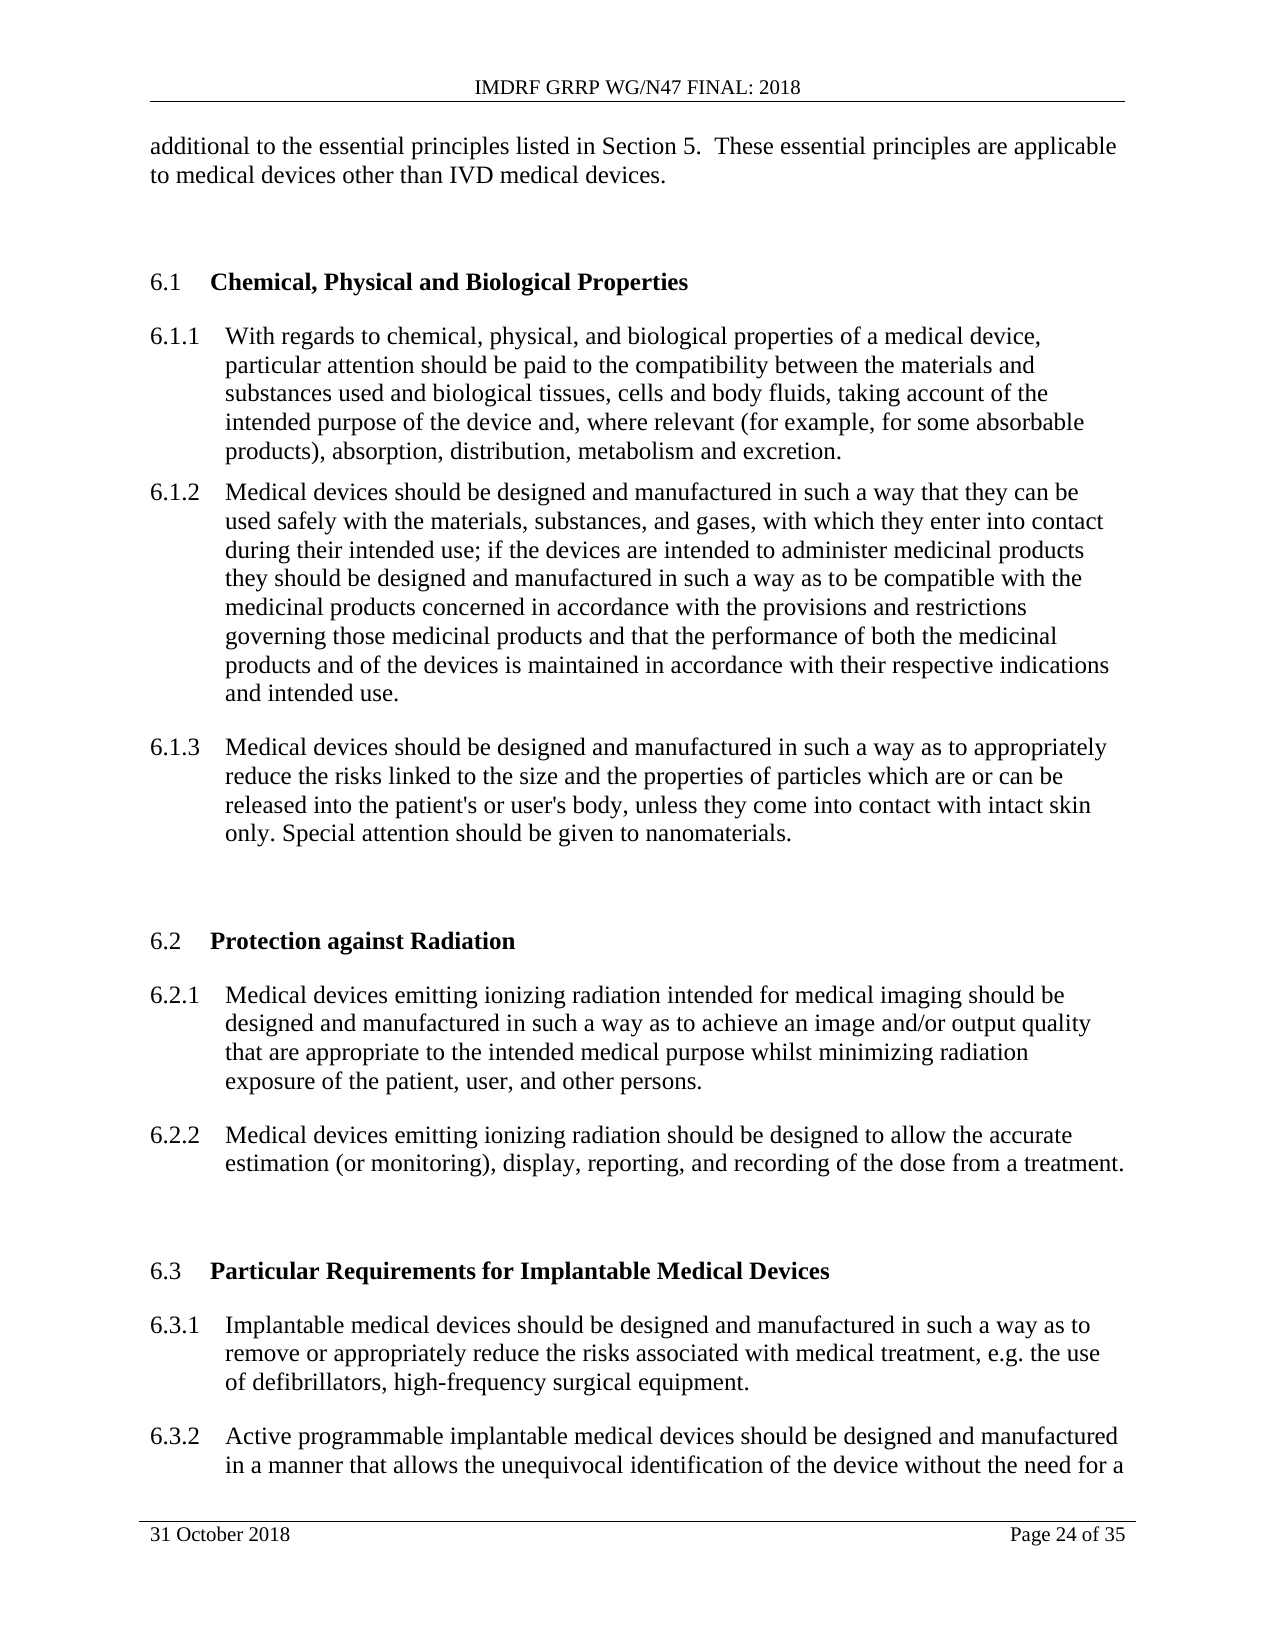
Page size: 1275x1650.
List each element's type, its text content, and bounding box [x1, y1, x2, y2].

subtitle Medical devices emitting ionizing radiation should be designed to allow the accurate estimation (or monitoring), display, reporting, and recording of the dose from a treatment. [150, 1120, 1125, 1177]
subtitle Protection against Radiation [150, 926, 1125, 955]
subtitle Medical devices should be designed and manufactured in such a way as to appropriately reduce the risks linked to the size and the properties of particles which are or can be released into the patient's or user's body, unless they come into contact with intact skin only. Special attention should be given to nanomaterials. [150, 732, 1125, 847]
subtitle Medical devices emitting ionizing radiation intended for medical imaging should be designed and manufactured in such a way as to achieve an image and/or output quality that are appropriate to the intended medical purpose whilst minimizing radiation exposure of the patient, user, and other persons. [150, 980, 1125, 1095]
subtitle Particular Requirements for Implantable Medical Devices [150, 1256, 1125, 1285]
subtitle Implantable medical devices should be designed and manufactured in such a way as to remove or appropriately reduce the risks associated with medical treatment, e.g. the use of defibrillators, high-frequency surgical equipment. [150, 1310, 1125, 1396]
subtitle With regards to chemical, physical, and biological properties of a medical device, particular attention should be paid to the compatibility between the materials and substances used and biological tissues, cells and body fluids, taking account of the intended purpose of the device and, where relevant (for example, for some absorbable products), absorption, distribution, metabolism and excretion. [150, 321, 1125, 465]
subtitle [150, 1421, 1125, 1478]
subtitle Medical devices should be designed and manufactured in such a way that they can be used safely with the materials, substances, and gases, with which they enter into contact during their intended use; if the devices are intended to administer medicinal products they should be designed and manufactured in such a way as to be compatible with the medicinal products concerned in accordance with the provisions and restrictions governing those medicinal products and that the performance of both the medicinal products and of the devices is maintained in accordance with their respective indications and intended use. [150, 477, 1125, 707]
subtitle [150, 131, 1125, 188]
subtitle Chemical, Physical and Biological Properties [150, 267, 1125, 296]
